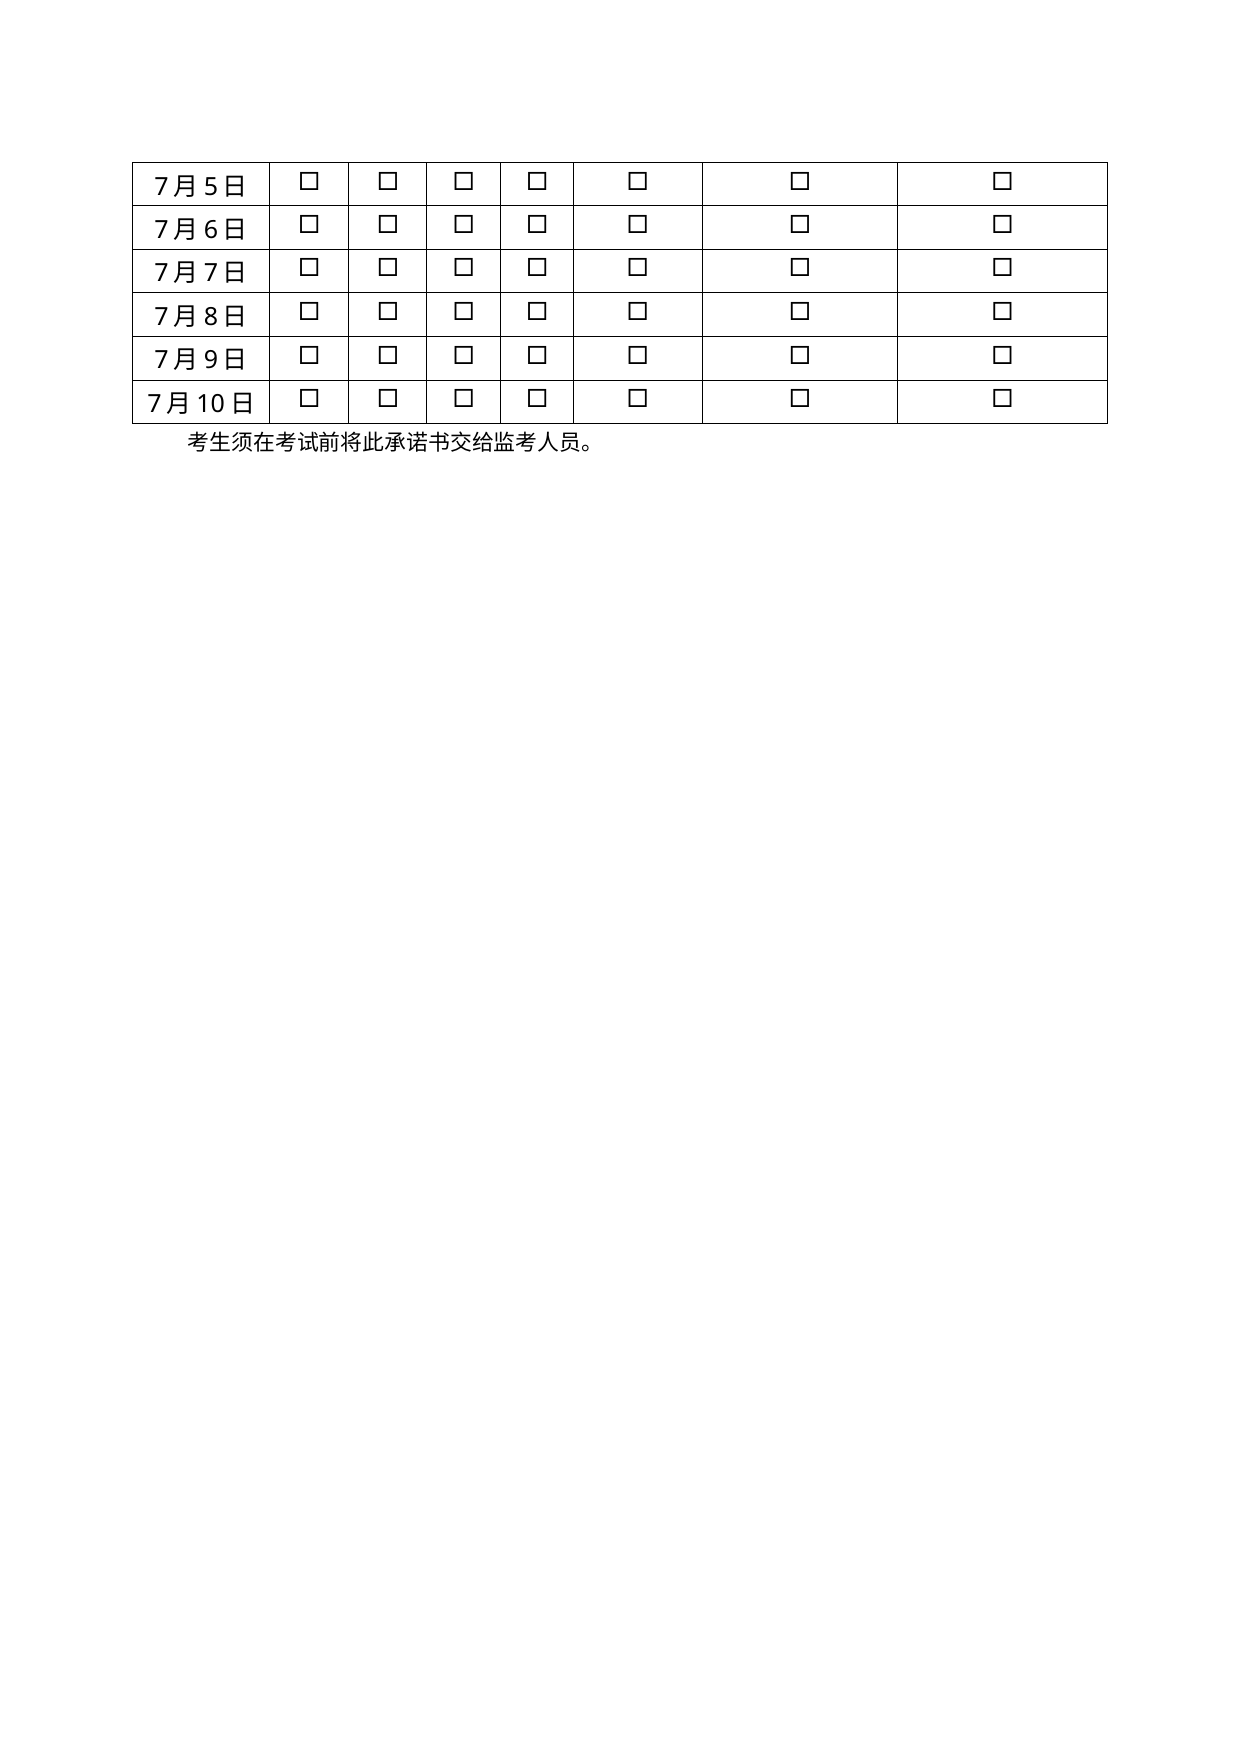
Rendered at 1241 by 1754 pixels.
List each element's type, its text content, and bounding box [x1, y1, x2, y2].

table_cell [574, 163, 702, 205]
table_cell [270, 250, 348, 292]
table_cell 7月9日 [133, 337, 269, 380]
table_cell [898, 381, 1107, 423]
table_cell [898, 206, 1107, 249]
text 考生须在考试前将此承诺书交给监考人员。 [187, 424, 1053, 457]
table_cell [501, 293, 573, 336]
table_cell [703, 337, 897, 380]
table_cell [703, 250, 897, 292]
table_cell [270, 206, 348, 249]
table_cell [898, 163, 1107, 205]
table_cell [574, 250, 702, 292]
table_cell 7月8日 [133, 293, 269, 336]
table_cell 7月6日 [133, 206, 269, 249]
table_cell [427, 163, 500, 205]
table_cell [574, 381, 702, 423]
table_cell [574, 337, 702, 380]
table_cell [703, 206, 897, 249]
table_cell [427, 293, 500, 336]
table_cell [501, 337, 573, 380]
table_cell [427, 381, 500, 423]
table_cell [501, 206, 573, 249]
table_cell 7月7日 [133, 250, 269, 292]
table_cell 7月5日 [133, 163, 269, 205]
table_cell [270, 163, 348, 205]
table_cell [501, 163, 573, 205]
table_cell [349, 163, 426, 205]
table_cell [270, 337, 348, 380]
table_cell [898, 337, 1107, 380]
table_cell [349, 337, 426, 380]
table_cell [270, 293, 348, 336]
table_cell [349, 381, 426, 423]
table_cell [574, 293, 702, 336]
table_cell [427, 337, 500, 380]
table_cell [898, 293, 1107, 336]
table_cell 7月10日 [133, 381, 269, 423]
table_cell [427, 206, 500, 249]
table_cell [427, 250, 500, 292]
table_cell [574, 206, 702, 249]
table_cell [501, 250, 573, 292]
table_cell [501, 381, 573, 423]
table_cell [349, 250, 426, 292]
table_cell [349, 206, 426, 249]
table_cell [898, 250, 1107, 292]
table_cell [349, 293, 426, 336]
table_cell [703, 163, 897, 205]
table_cell [270, 381, 348, 423]
table_cell [703, 381, 897, 423]
table_cell [703, 293, 897, 336]
